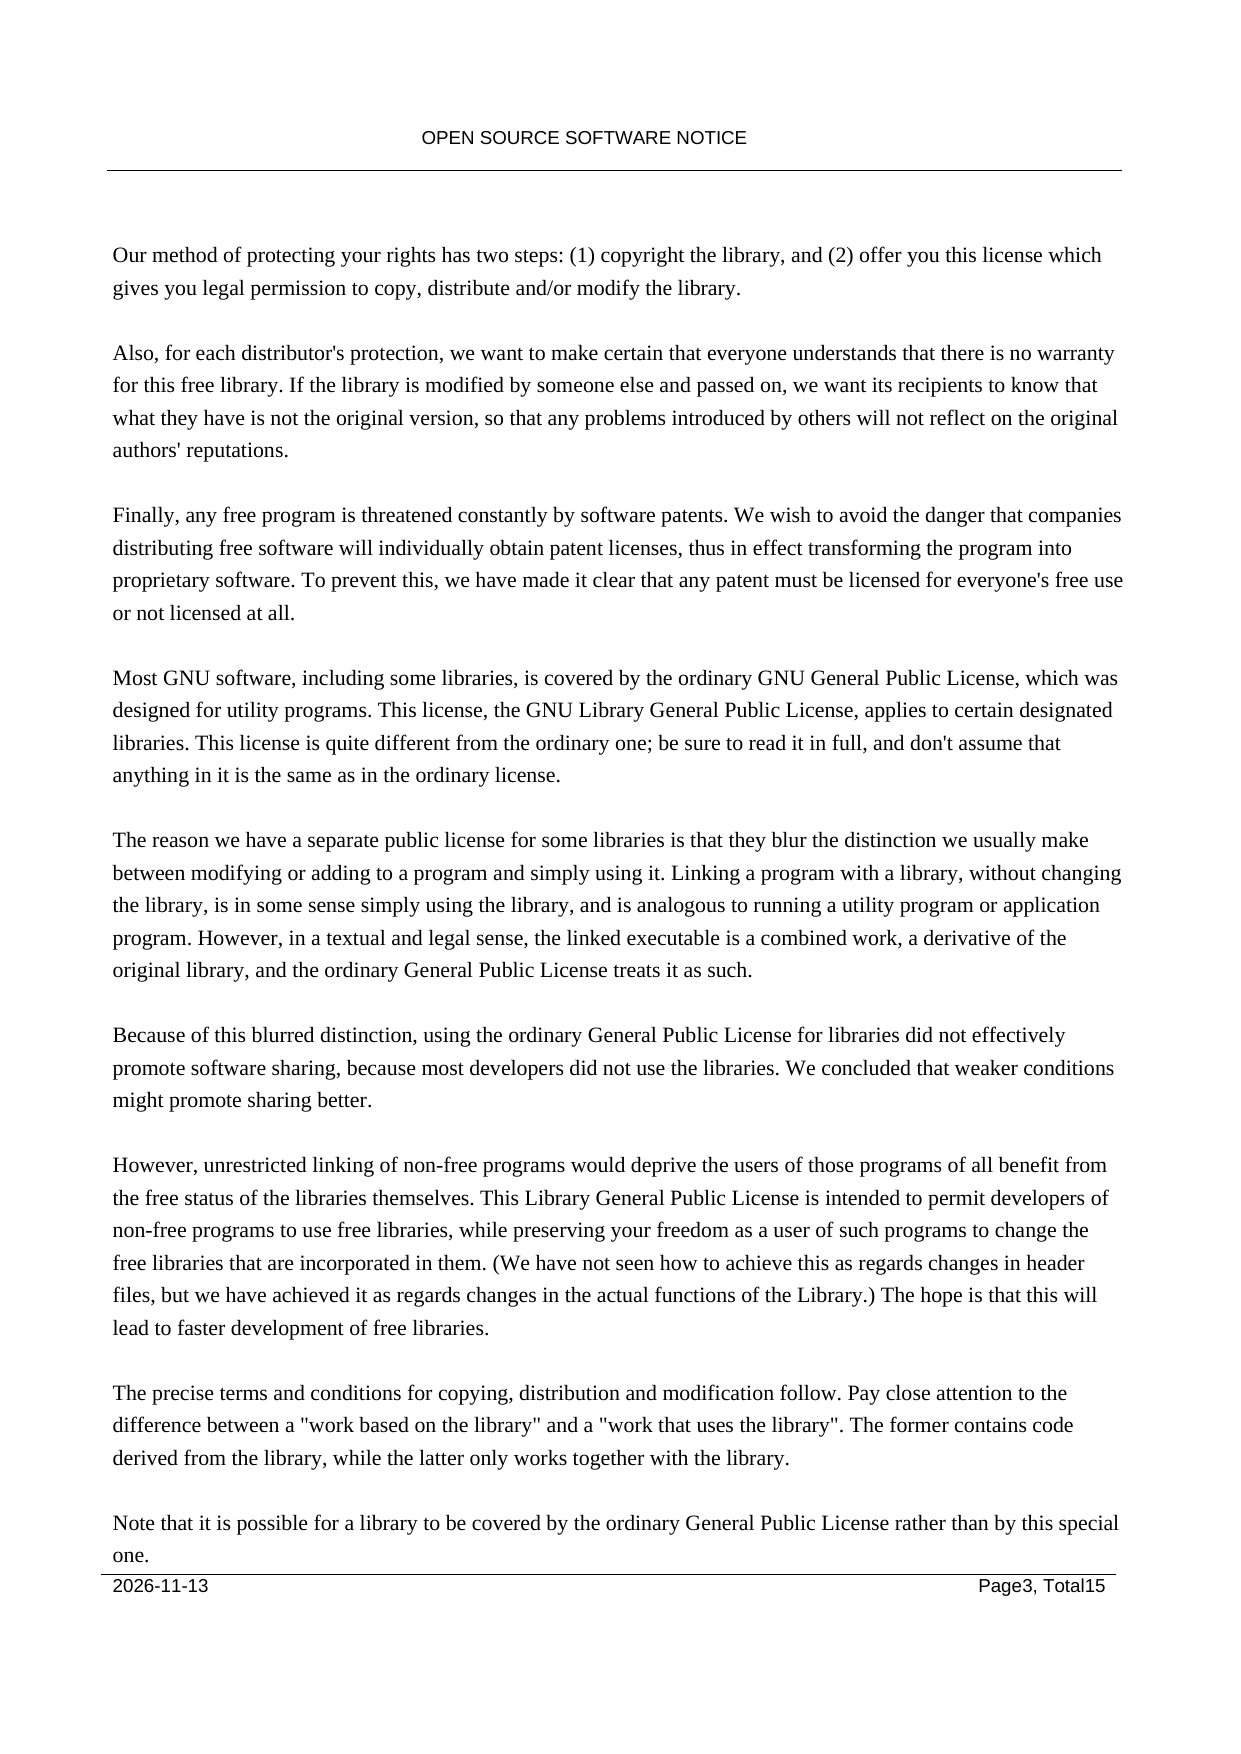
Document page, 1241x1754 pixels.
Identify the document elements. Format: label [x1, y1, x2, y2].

text [112, 206, 1128, 1571]
